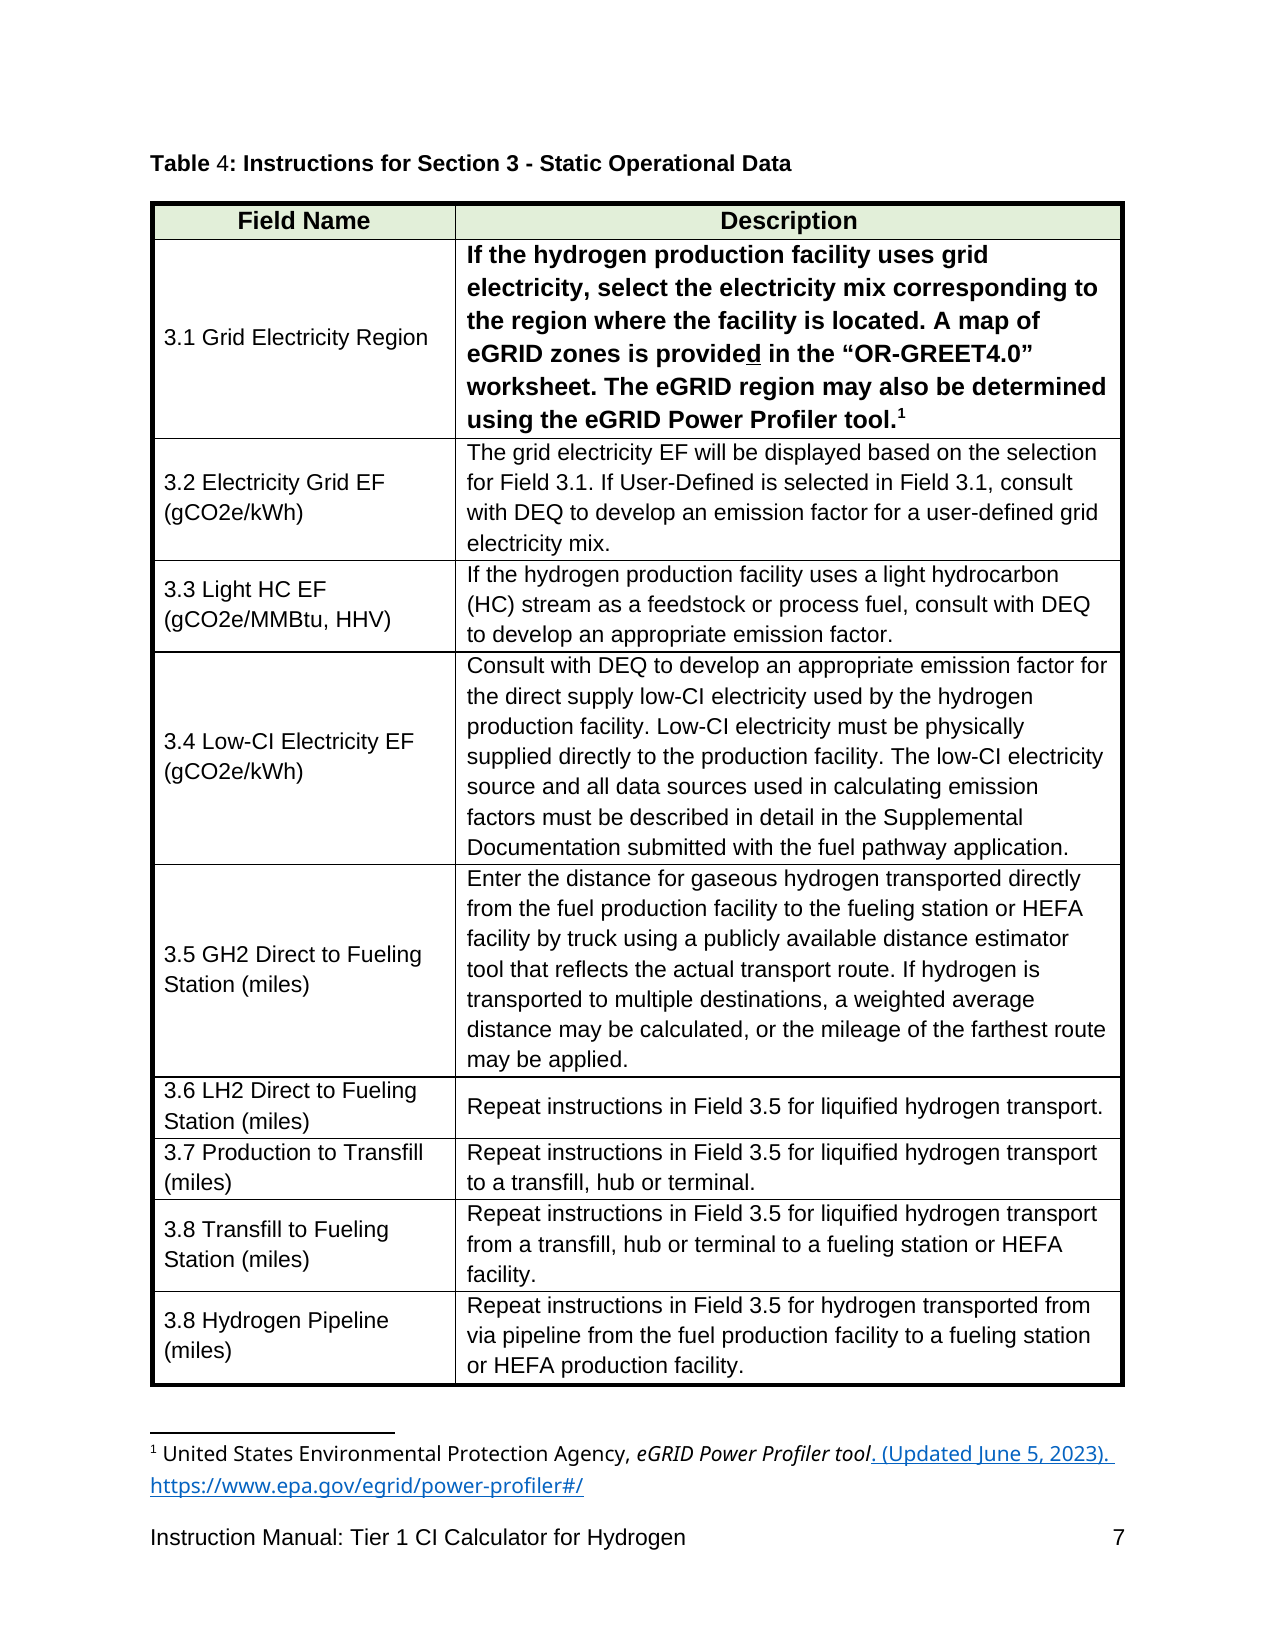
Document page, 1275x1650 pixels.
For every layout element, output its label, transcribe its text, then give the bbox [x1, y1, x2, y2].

table_cell Enter the distance for gaseous hydrogen transported directly from the fuel production facility to the fueling station or HEFA facility by truck using a publicly available distance estimator tool that reflects the actual transport route. If hydrogen is transported to multiple destinations, a weighted average distance may be calculated, or the mileage of the farthest route may be applied. [456, 865, 1120, 1076]
table_cell Repeat instructions in Field 3.5 for liquified hydrogen transport from a transfill, hub or terminal to a fueling station or HEFA facility. [456, 1200, 1120, 1291]
table_header Field Name [155, 206, 455, 239]
table_cell 3.5 GH2 Direct to Fueling Station (miles) [155, 865, 455, 1076]
table_cell Repeat instructions in Field 3.5 for liquified hydrogen transport. [456, 1078, 1120, 1138]
table_cell 3.2 Electricity Grid EF (gCO2e/kWh) [155, 439, 455, 560]
table_cell 3.8 Transfill to Fueling Station (miles) [155, 1200, 455, 1291]
text Table 4: Instructions for Section 3 - Static Operational Data [150, 150, 1125, 176]
table_cell 3.1 Grid Electricity Region [155, 240, 455, 438]
table_cell If the hydrogen production facility uses a light hydrocarbon (HC) stream as a feedstock or process fuel, consult with DEQ to develop an appropriate emission factor. [456, 561, 1120, 651]
table_cell Repeat instructions in Field 3.5 for hydrogen transported from via pipeline from the fuel production facility to a fueling station or HEFA production facility. [456, 1292, 1120, 1383]
table_cell Consult with DEQ to develop an appropriate emission factor for the direct supply low-CI electricity used by the hydrogen production facility. Low-CI electricity must be physically supplied directly to the production facility. The low-CI electricity source and all data sources used in calculating emission factors must be described in detail in the Supplemental Documentation submitted with the fuel pathway application. [456, 653, 1120, 864]
table_header Description [456, 206, 1120, 239]
table_cell 3.3 Light HC EF (gCO2e/MMBtu, HHV) [155, 561, 455, 651]
table_cell The grid electricity EF will be displayed based on the selection for Field 3.1. If User-Defined is selected in Field 3.1, consult with DEQ to develop an emission factor for a user-defined grid electricity mix. [456, 439, 1120, 560]
table_cell 3.7 Production to Transfill (miles) [155, 1139, 455, 1199]
table_cell 3.6 LH2 Direct to Fueling Station (miles) [155, 1078, 455, 1138]
table_cell If the hydrogen production facility uses grid electricity, select the electricity mix corresponding to the region where the facility is located. A map of eGRID zones is provided in the “OR-GREET4.0” worksheet. The eGRID region may also be determined using the eGRID Power Profiler tool. [456, 240, 1120, 438]
table_cell Repeat instructions in Field 3.5 for liquified hydrogen transport to a transfill, hub or terminal. [456, 1139, 1120, 1199]
table_cell 3.4 Low-CI Electricity EF (gCO2e/kWh) [155, 653, 455, 864]
table_cell 3.8 Hydrogen Pipeline (miles) [155, 1292, 455, 1383]
